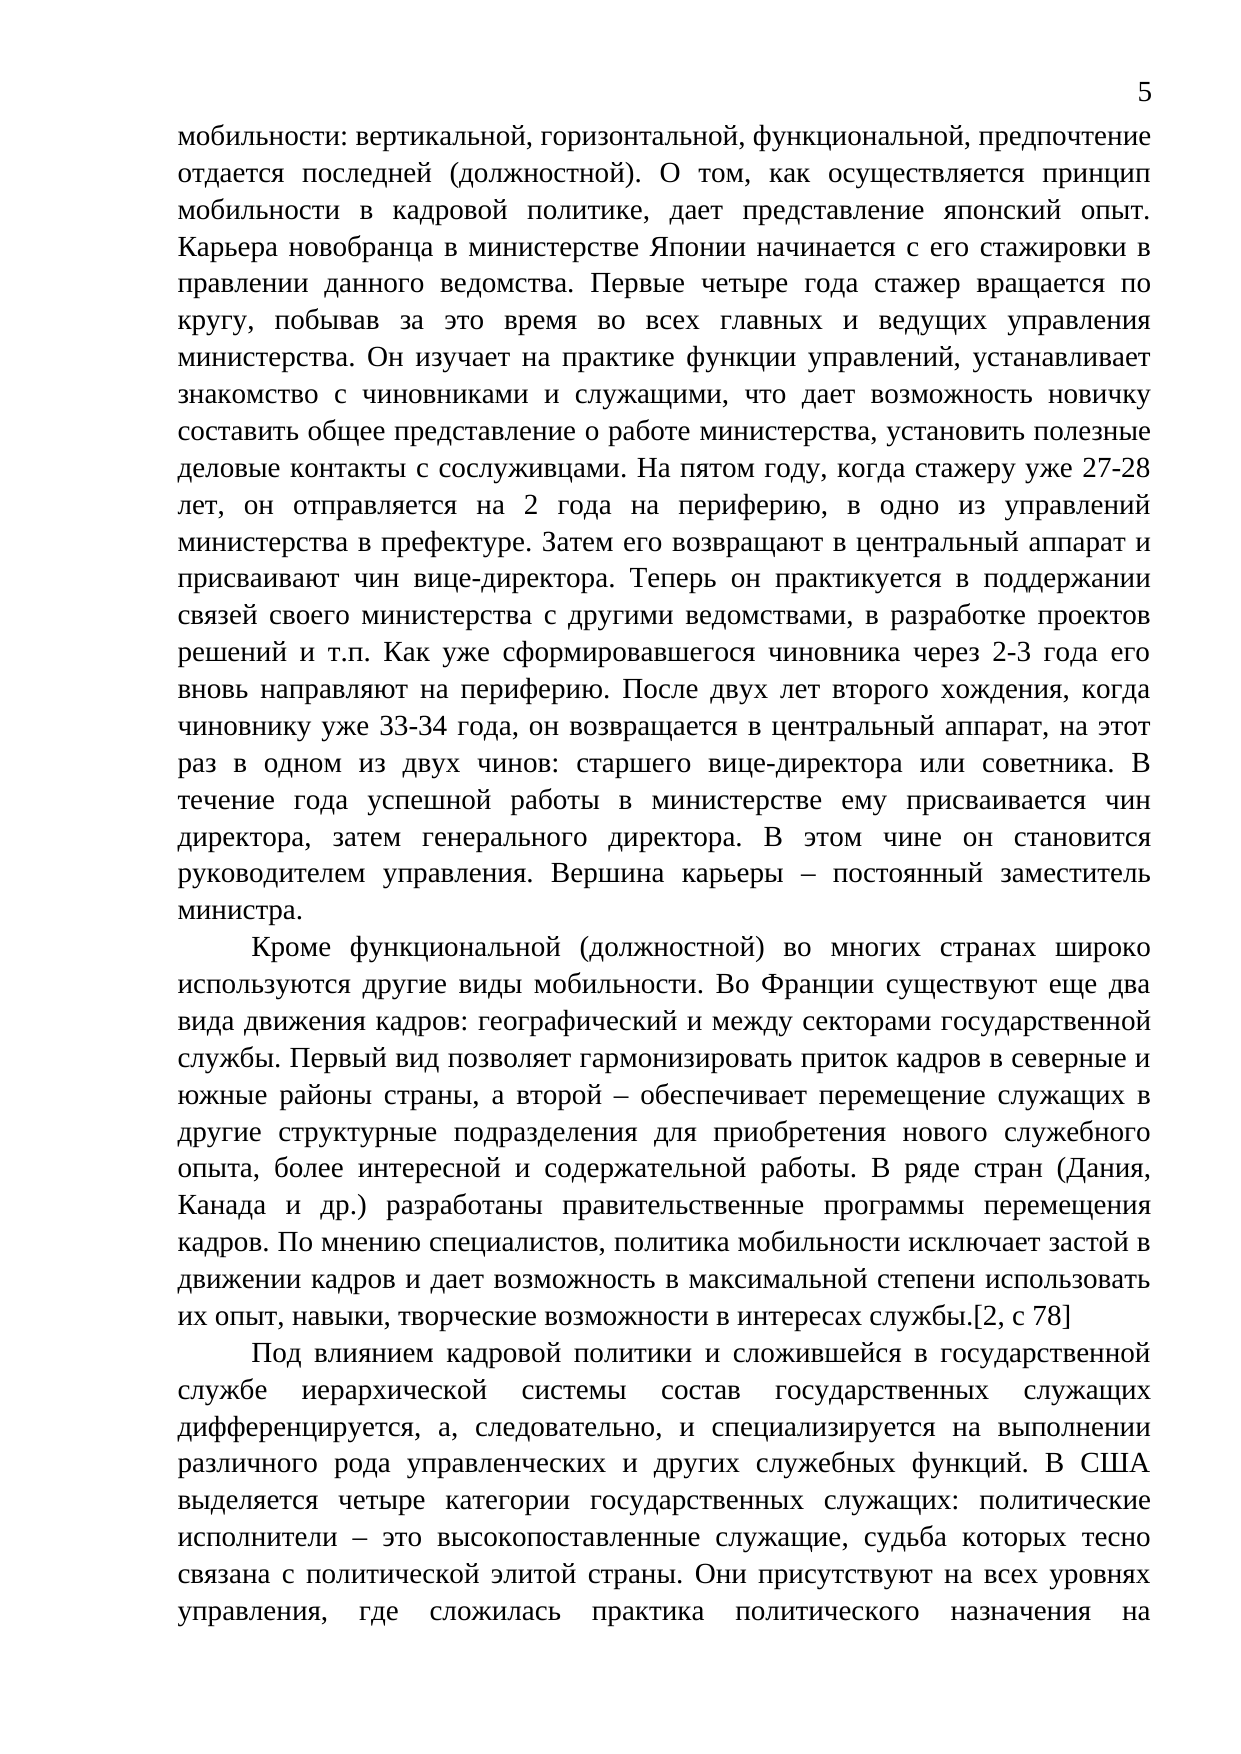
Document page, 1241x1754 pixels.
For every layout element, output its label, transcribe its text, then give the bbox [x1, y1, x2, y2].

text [177, 118, 1152, 926]
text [177, 1335, 1152, 1627]
text Кроме функциональной (должностной) во многих странах широко используются другие виды мобильности. Во Франции существуют еще два вида движения кадров: географический и между секторами государственной службы. Первый вид позволяет гармонизировать приток кадров в северные и южные районы страны, а второй – обеспечивает перемещение служащих в другие структурные подразделения для приобретения нового служебного опыта, более интересной и содержательной работы. В ряде стран (Дания, Канада и др.) разработаны правительственные программы перемещения кадров. По мнению специалистов, политика мобильности исключает застой в движении кадров и дает возможность в максимальной степени использовать их опыт, навыки, творческие возможности в интересах службы.[2, с 78] [177, 929, 1152, 1332]
